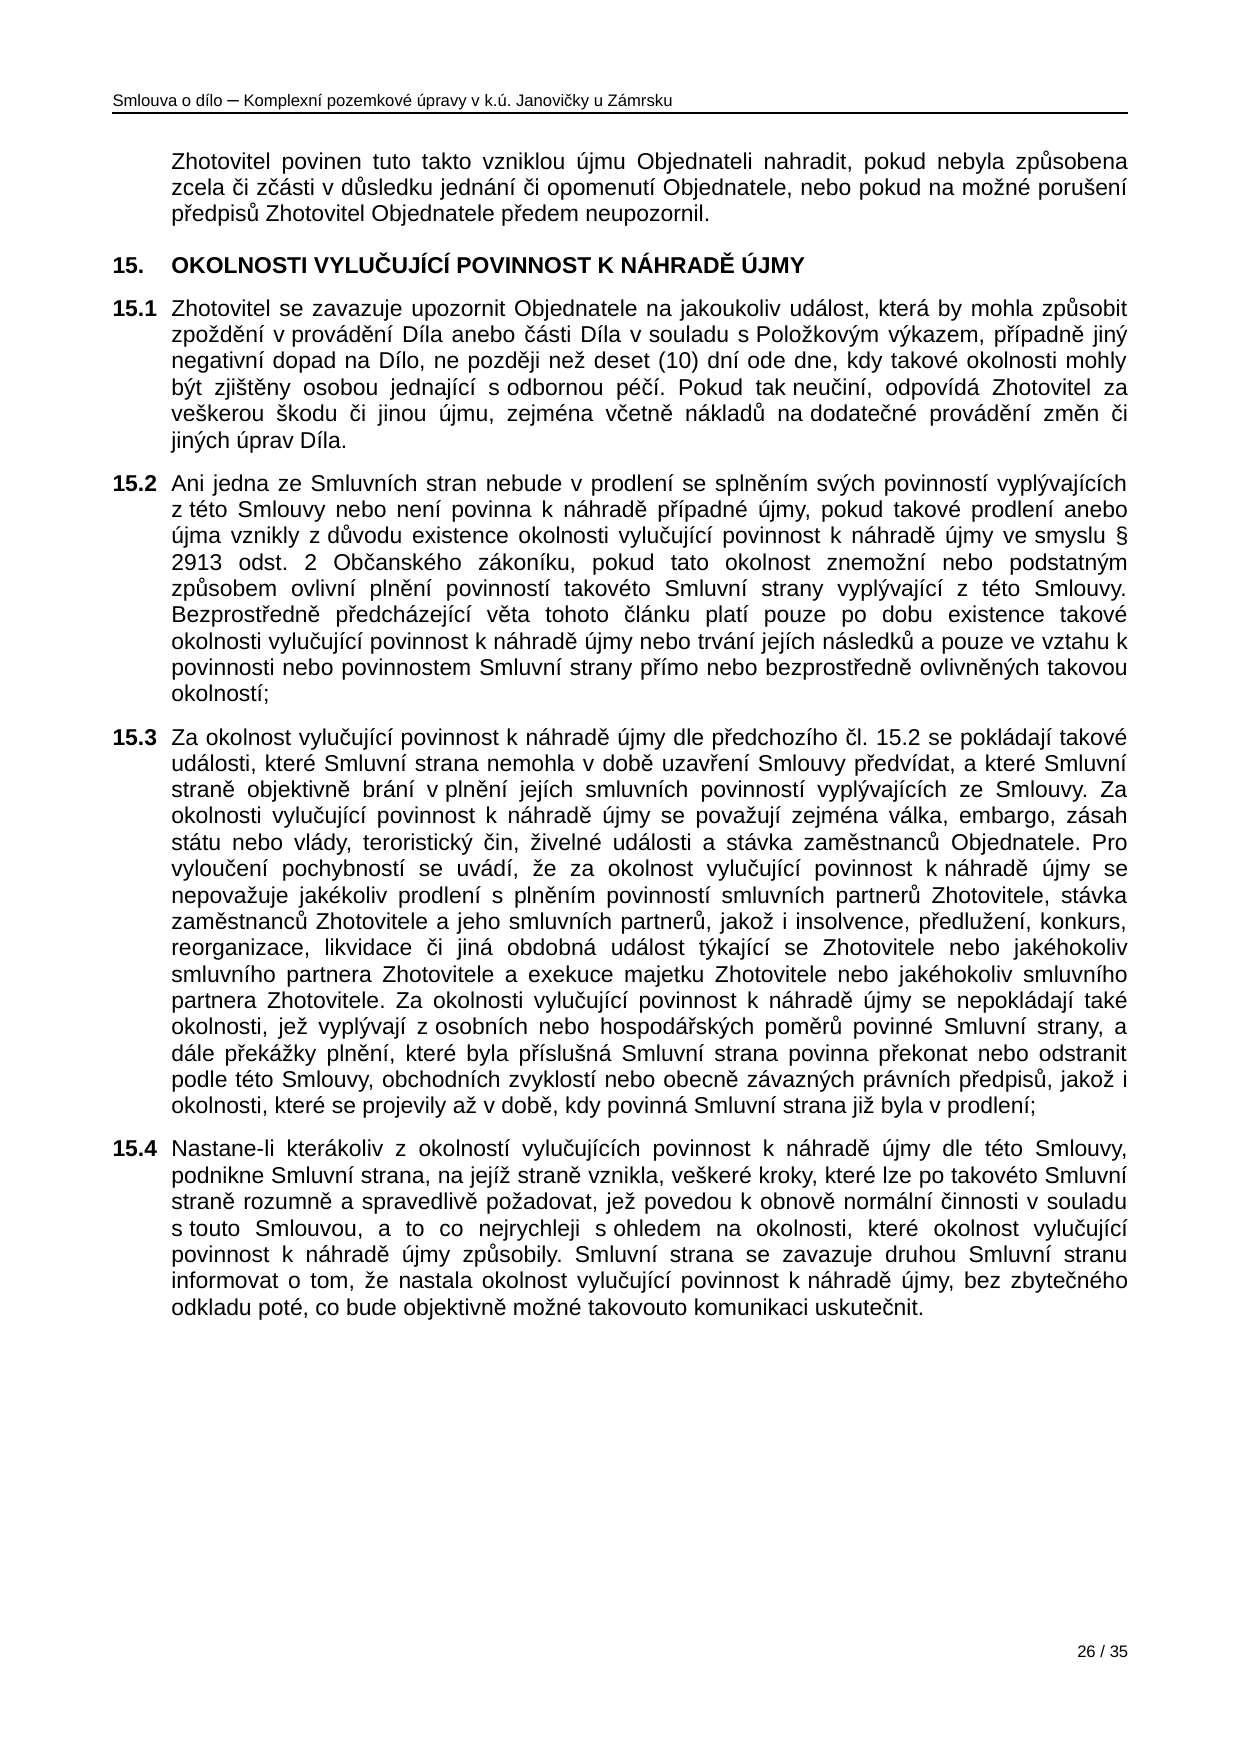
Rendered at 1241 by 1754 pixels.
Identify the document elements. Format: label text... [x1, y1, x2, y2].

text Za okolnost vylučující povinnost k náhradě újmy dle předchozího čl. 15.2 se pokládají takové události, které Smluvní strana nemohla v době uzavření Smlouvy předvídat, a které Smluvní straně objektivně brání v plnění jejích smluvních povinností vyplývajících ze Smlouvy. Za okolnosti vylučující povinnost k náhradě újmy se považují zejména válka, embargo, zásah státu nebo vlády, teroristický čin, živelné události a stávka zaměstnanců Objednatele. Pro vyloučení pochybností se uvádí, že za okolnost vylučující povinnost k náhradě újmy se nepovažuje jakékoliv prodlení s plněním povinností smluvních partnerů Zhotovitele, stávka zaměstnanců Zhotovitele a jeho smluvních partnerů, jakož i insolvence, předlužení, konkurs, reorganizace, likvidace či jiná obdobná událost týkající se Zhotovitele nebo jakéhokoliv smluvního partnera Zhotovitele a exekuce majetku Zhotovitele nebo jakéhokoliv smluvního partnera Zhotovitele. Za okolnosti vylučující povinnost k náhradě újmy se nepokládají také okolnosti, jež vyplývají z osobních nebo hospodářských poměrů povinné Smluvní strany, a dále překážky plnění, které byla příslušná Smluvní strana povinna překonat nebo odstranit podle této Smlouvy, obchodních zvyklostí nebo obecně závazných právních předpisů, jakož i okolnosti, které se projevily až v době, kdy povinná Smluvní strana již byla v prodlení; [112, 723, 1128, 1119]
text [112, 148, 1128, 227]
text Nastane-li kterákoliv z okolností vylučujících povinnost k náhradě újmy dle této Smlouvy, podnikne Smluvní strana, na jejíž straně vznikla, veškeré kroky, které lze po takovéto Smluvní straně rozumně a spravedlivě požadovat, jež povedou k obnově normální činnosti v souladu s touto Smlouvou, a to co nejrychleji s ohledem na okolnosti, které okolnost vylučující povinnost k náhradě újmy způsobily. Smluvní strana se zavazuje druhou Smluvní stranu informovat o tom, že nastala okolnost vylučující povinnost k náhradě újmy, bez zbytečného odkladu poté, co bude objektivně možné takovouto komunikaci uskutečnit. [112, 1135, 1128, 1320]
text Ani jedna ze Smluvních stran nebude v prodlení se splněním svých povinností vyplývajících z této Smlouvy nebo není povinna k náhradě případné újmy, pokud takové prodlení anebo újma vznikly z důvodu existence okolnosti vylučující povinnost k náhradě újmy ve smyslu § 2913 odst. 2 Občanského zákoníku, pokud tato okolnost znemožní nebo podstatným způsobem ovlivní plnění povinností takovéto Smluvní strany vyplývající z této Smlouvy. Bezprostředně předcházející věta tohoto článku platí pouze po dobu existence takové okolnosti vylučující povinnost k náhradě újmy nebo trvání jejích následků a pouze ve vztahu k povinnosti nebo povinnostem Smluvní strany přímo nebo bezprostředně ovlivněných takovou okolností; [112, 469, 1128, 707]
text Zhotovitel se zavazuje upozornit Objednatele na jakoukoliv událost, která by mohla způsobit zpoždění v provádění Díla anebo části Díla v souladu s Položkovým výkazem, případně jiný negativní dopad na Dílo, ne později než deset (10) dní ode dne, kdy takové okolnosti mohly být zjištěny osobou jednající s odbornou péčí. Pokud tak neučiní, odpovídá Zhotovitel za veškerou škodu či jinou újmu, zejména včetně nákladů na dodatečné provádění změn či jiných úprav Díla. [112, 295, 1128, 453]
text Okolnosti vylučující povinnost k náhradě újmy [112, 252, 1128, 278]
